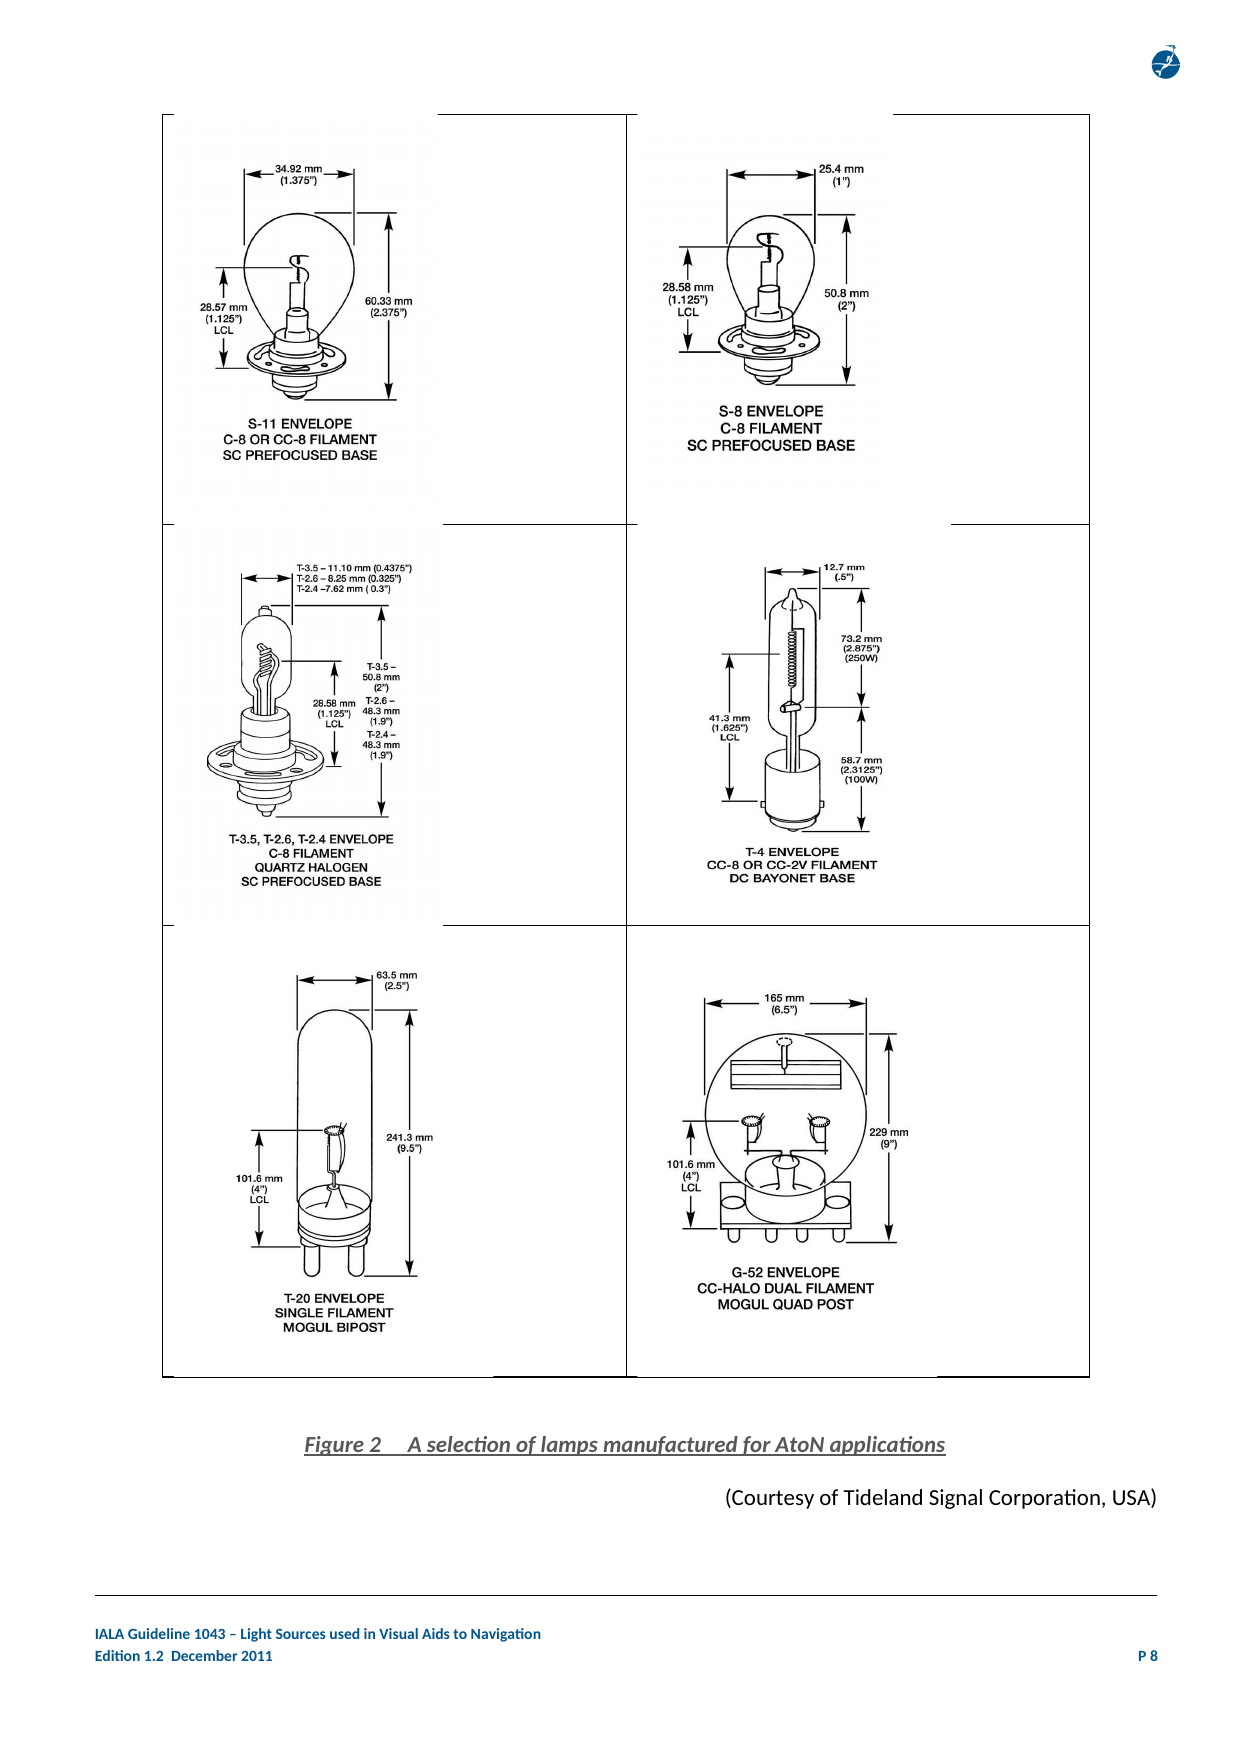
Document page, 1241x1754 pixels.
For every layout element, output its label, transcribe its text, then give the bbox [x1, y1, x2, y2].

picture [637, 524, 952, 922]
table_cell [627, 525, 1089, 925]
table_header [627, 115, 1089, 523]
picture [174, 114, 438, 511]
table_cell [627, 926, 637, 1376]
text (Courtesy of Tideland Signal Corporation, USA) [94, 1483, 1157, 1511]
picture [1120, 0, 1239, 114]
table_cell [444, 525, 626, 925]
table_cell [494, 926, 626, 1376]
table_cell [163, 525, 174, 925]
picture [637, 926, 938, 1377]
table_cell [938, 926, 1089, 1376]
table_cell [163, 926, 174, 1376]
picture [637, 114, 894, 501]
table_header [163, 115, 626, 523]
text A selection of lamps manufactured for AtoN applications [94, 1430, 1157, 1458]
picture [174, 524, 494, 1377]
